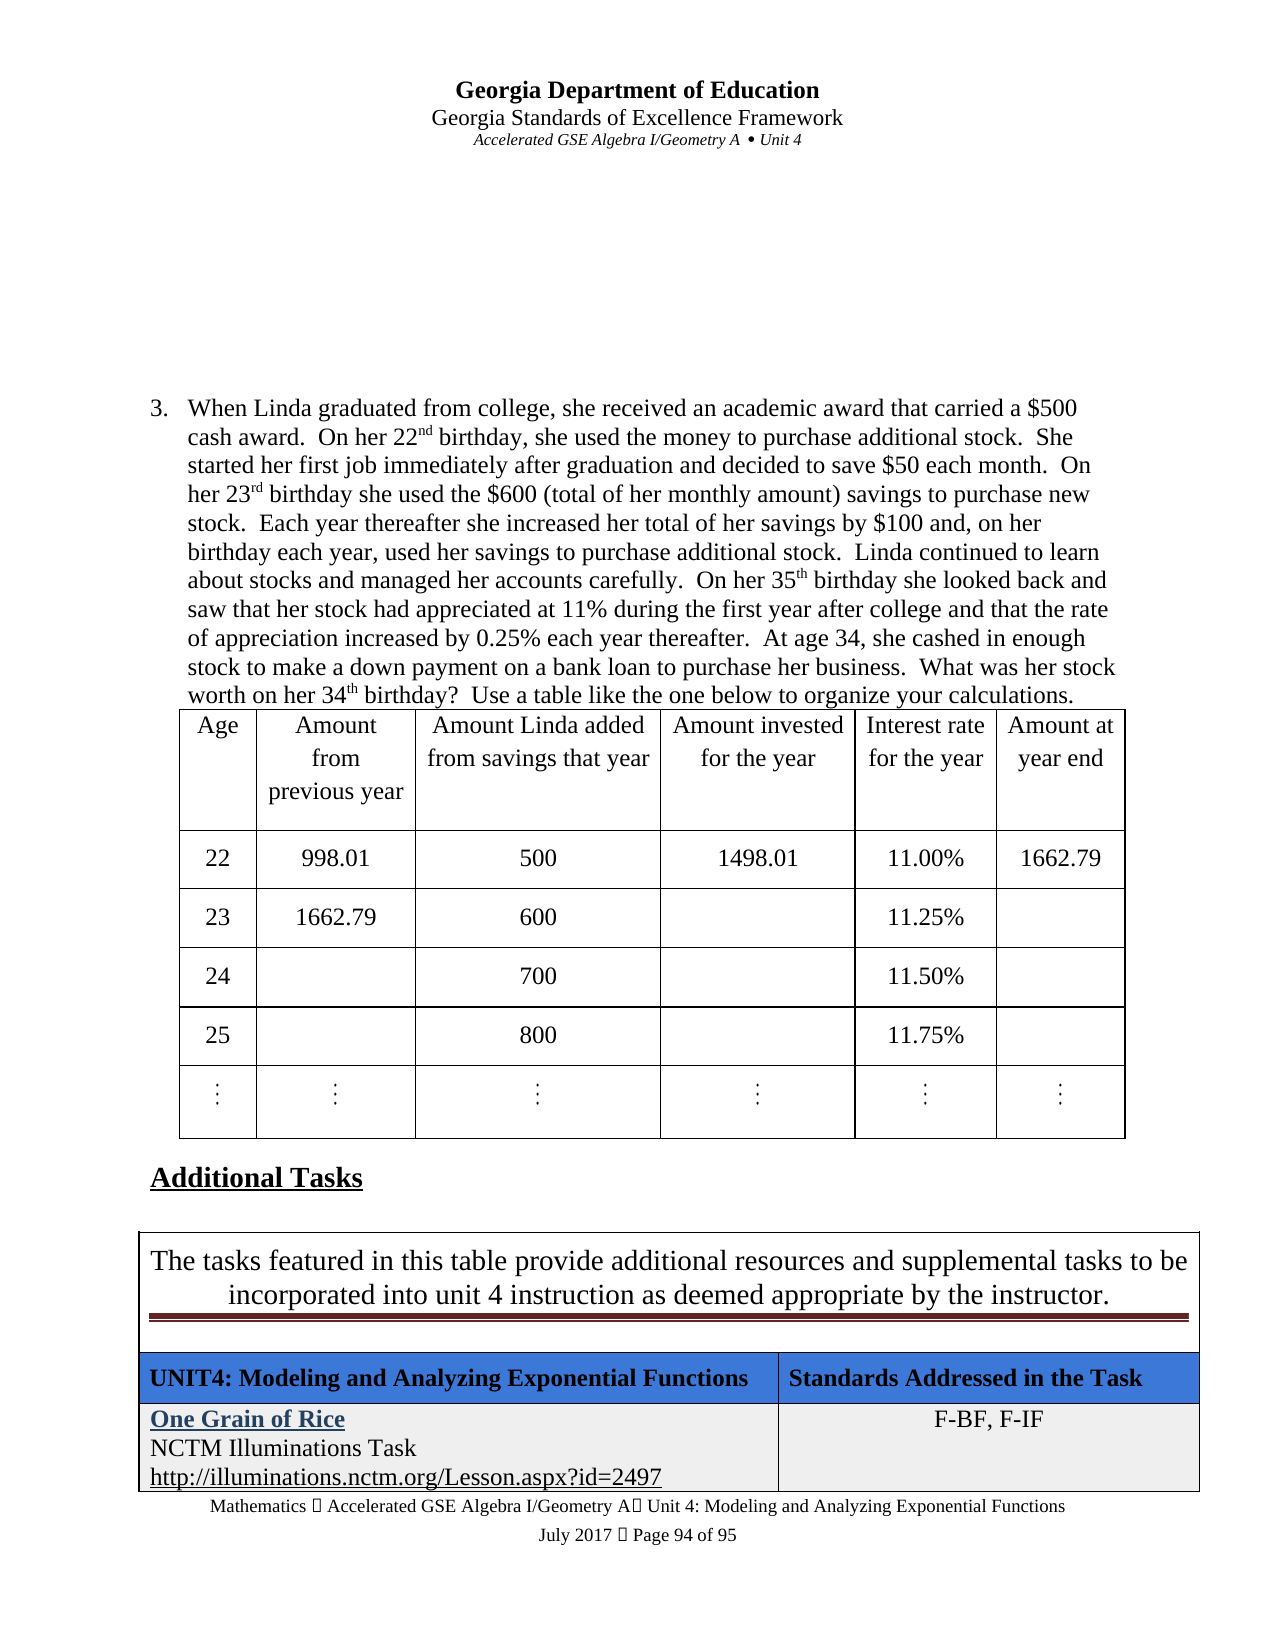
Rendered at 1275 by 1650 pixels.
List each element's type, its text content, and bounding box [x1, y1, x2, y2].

table_cell 1662.79 [257, 889, 415, 947]
table_cell 24 [180, 948, 256, 1006]
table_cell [140, 1404, 778, 1491]
subtitle Additional Tasks [150, 1160, 1125, 1193]
table_cell 11.25% [856, 889, 996, 947]
table_cell 11.75% [856, 1008, 996, 1065]
table_header The tasks featured in this table provide additional resources and supplemental tasks to be incorporated into unit 4 instruction as deemed appropriate by the instructor. [140, 1233, 1199, 1352]
table_header Amount from previous year [257, 710, 415, 829]
table_cell 11.00% [856, 831, 996, 888]
table_header Amount Linda added from savings that year [416, 710, 660, 829]
table_cell 800 [416, 1008, 660, 1065]
table_cell [416, 1066, 660, 1138]
table_header Age [180, 710, 256, 829]
table_cell [856, 1066, 996, 1138]
table_cell [257, 948, 415, 1006]
table_cell 1662.79 [997, 831, 1124, 888]
table_cell [257, 1008, 415, 1065]
table_cell 600 [416, 889, 660, 947]
table_cell 23 [180, 889, 256, 947]
table_cell [997, 948, 1124, 1006]
table_header Amount invested for the year [661, 710, 854, 829]
table_cell [661, 1008, 854, 1065]
table_header Amount at year end [997, 710, 1124, 829]
table_cell 1498.01 [661, 831, 854, 888]
list When Linda graduated from college, she received an academic award that carried a $500 cash award. On her 22nd birthday, she used the money to purchase additional stock. She started her first job immediately after graduation and decided to save $50 each month. On her 23rd birthday she used the $600 (total of her monthly amount) savings to purchase new stock. Each year thereafter she increased her total of her savings by $100 and, on her birthday each year, used her savings to purchase additional stock. Linda continued to learn about stocks and managed her accounts carefully. On her 35th birthday she looked back and saw that her stock had appreciated at 11% during the first year after college and that the rate of appreciation increased by 0.25% each year thereafter. At age 34, she cashed in enough stock to make a down payment on a bank loan to purchase her business. What was her stock worth on her 34th birthday? Use a table like the one below to organize your calculations. [150, 393, 1125, 709]
table_cell 22 [180, 831, 256, 888]
table_cell 11.50% [856, 948, 996, 1006]
table_header Interest rate for the year [856, 710, 996, 829]
table_cell [661, 948, 854, 1006]
table_cell [997, 1008, 1124, 1065]
table_cell Standards Addressed in the Task [779, 1353, 1199, 1403]
table_cell UNIT4: Modeling and Analyzing Exponential Functions [140, 1353, 778, 1403]
table_cell [661, 1066, 854, 1138]
table_cell [997, 889, 1124, 947]
table_cell 25 [180, 1008, 256, 1065]
table_cell 998.01 [257, 831, 415, 888]
table_cell [997, 1066, 1124, 1138]
table_cell 500 [416, 831, 660, 888]
table_cell [180, 1066, 256, 1138]
table_cell [257, 1066, 415, 1138]
table_cell [661, 889, 854, 947]
table_cell F-BF, F-IF [779, 1404, 1199, 1491]
table_cell 700 [416, 948, 660, 1006]
